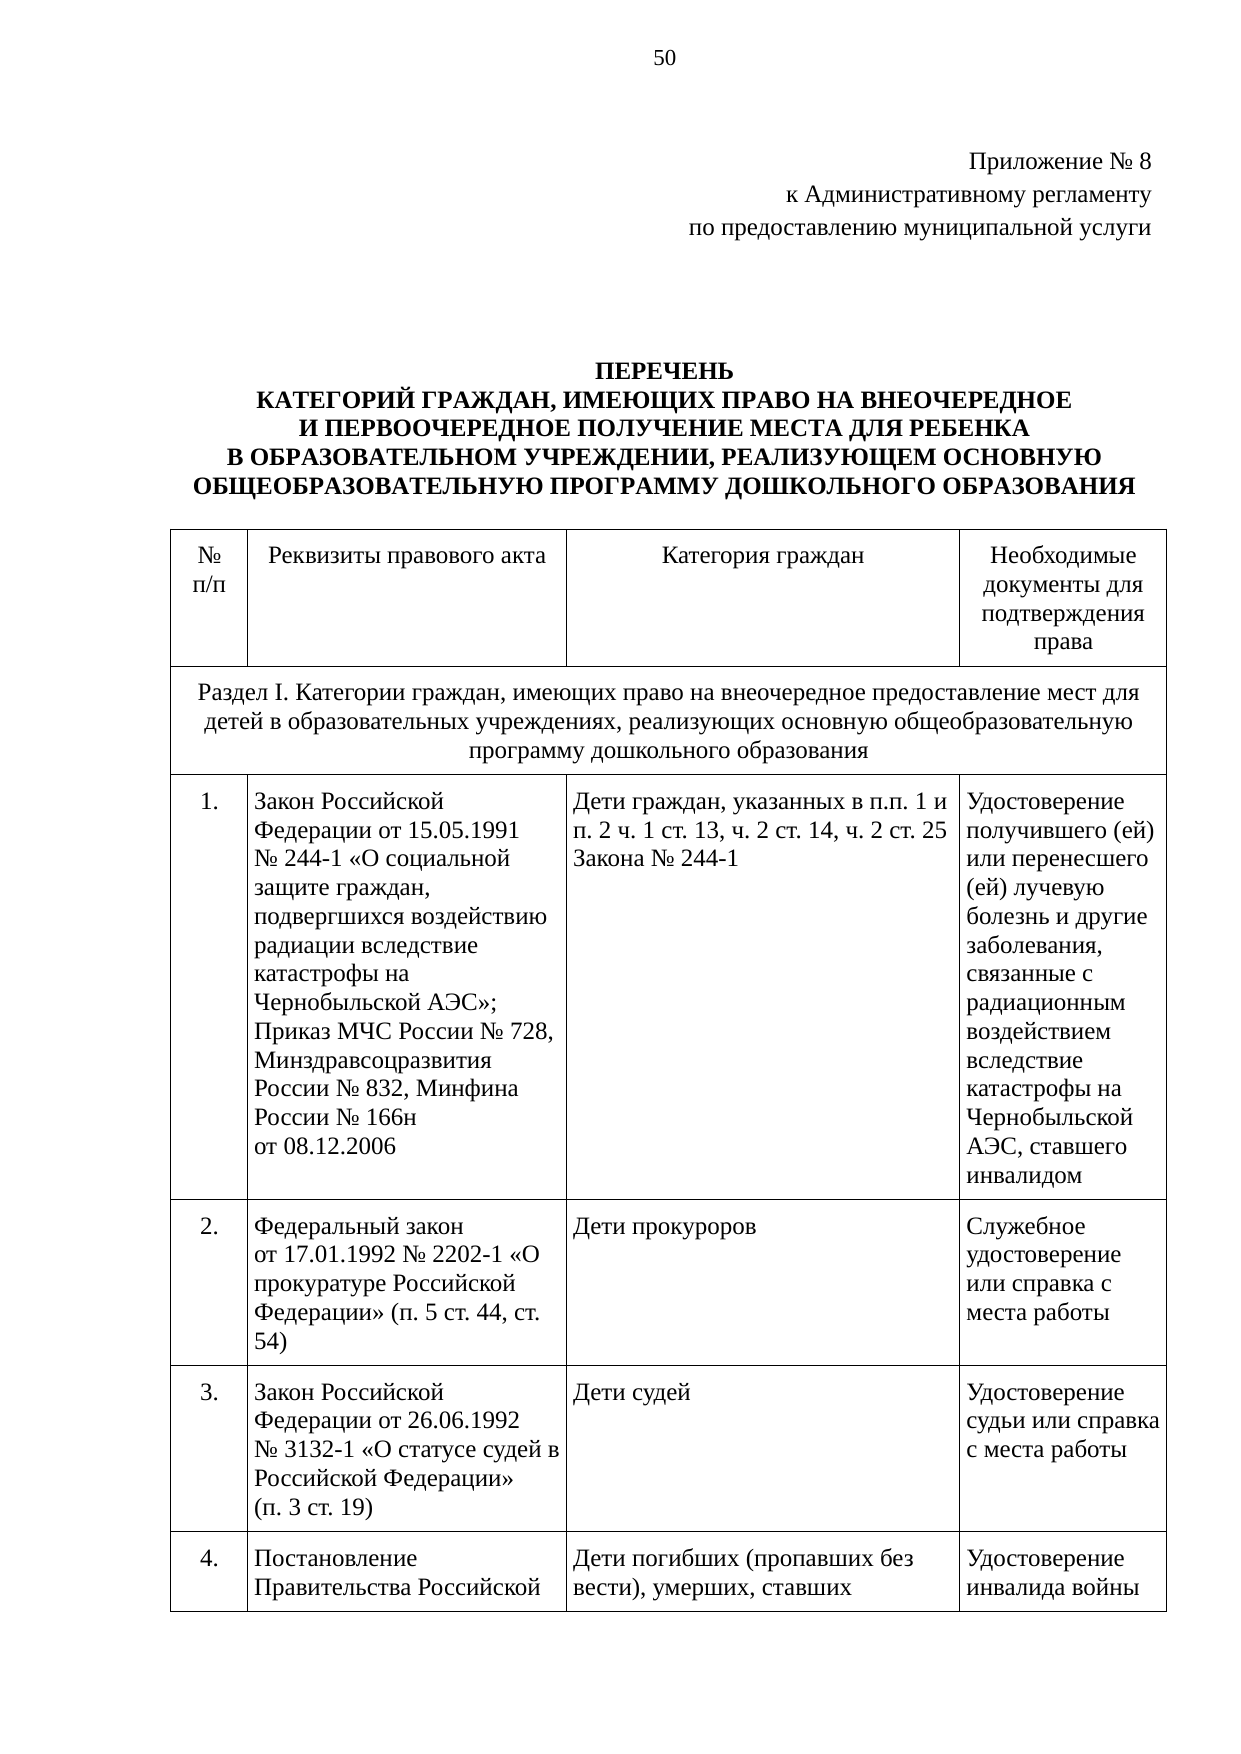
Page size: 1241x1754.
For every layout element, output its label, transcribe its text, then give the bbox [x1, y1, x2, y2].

table_cell Удостоверение судьи или справка с места работы [960, 1366, 1166, 1531]
table_header Категория граждан [567, 530, 959, 666]
table_cell Дети прокуроров [567, 1200, 959, 1365]
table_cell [248, 1532, 566, 1611]
title ОБЩЕОБРАЗОВАТЕЛЬНУЮ ПРОГРАММУ ДОШКОЛЬНОГО ОБРАЗОВАНИЯ [177, 471, 1152, 500]
table_cell Дети судей [567, 1366, 959, 1531]
text к Административному регламенту [177, 179, 1152, 208]
table_cell Федеральный закон от 17.01.1992 № 2202-1 «О прокуратуре Российской Федерации» (п. 5 ст. 44, ст. 54) [248, 1200, 566, 1365]
table_cell Служебное удостоверение или справка с места работы [960, 1200, 1166, 1365]
title КАТЕГОРИЙ ГРАЖДАН, ИМЕЮЩИХ ПРАВО НА ВНЕОЧЕРЕДНОЕ [177, 385, 1152, 413]
table_cell Удостоверение получившего (ей) или перенесшего (ей) лучевую болезнь и другие заболевания, связанные с радиационным воздействием вследствие катастрофы на Чернобыльской АЭС, ставшего инвалидом [960, 775, 1166, 1199]
table_cell Закон Российской Федерации от 15.05.1991 № 244-1 «О социальной защите граждан, подвергшихся воздействию радиации вследствие катастрофы на Чернобыльской АЭС»; Приказ МЧС России № 728, Минздравсоцразвития России № 832, Минфина России № 166н от 08.12.2006 [248, 775, 566, 1199]
table_cell 2. [171, 1200, 247, 1365]
table_cell 3. [171, 1366, 247, 1531]
title В ОБРАЗОВАТЕЛЬНОМ УЧРЕЖДЕНИИ, РЕАЛИЗУЮЩЕМ ОСНОВНУЮ [177, 442, 1152, 471]
table_header Реквизиты правового акта [248, 530, 566, 666]
table_cell Дети граждан, указанных в п.п. 1 и п. 2 ч. 1 ст. 13, ч. 2 ст. 14, ч. 2 ст. 25 Закона № 244-1 [567, 775, 959, 1199]
text по предоставлению муниципальной услуги [177, 212, 1152, 241]
title ПЕРЕЧЕНЬ [177, 356, 1152, 385]
table_header Необходимые документы для подтверждения права [960, 530, 1166, 666]
table_cell 1. [171, 775, 247, 1199]
table_cell Раздел I. Категории граждан, имеющих право на внеочередное предоставление мест для детей в образовательных учреждениях, реализующих основную общеобразовательную программу дошкольного образования [171, 667, 1166, 774]
text Приложение № 8 [177, 146, 1152, 175]
table_header № п/п [171, 530, 247, 666]
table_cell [960, 1532, 1166, 1611]
table_cell Закон Российской Федерации от 26.06.1992 № 3132-1 «О статусе судей в Российской Федерации» (п. 3 ст. 19) [248, 1366, 566, 1531]
table_cell 4. [171, 1532, 247, 1611]
title И ПЕРВООЧЕРЕДНОЕ ПОЛУЧЕНИЕ МЕСТА ДЛЯ РЕБЕНКА [177, 413, 1152, 442]
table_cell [567, 1532, 959, 1611]
